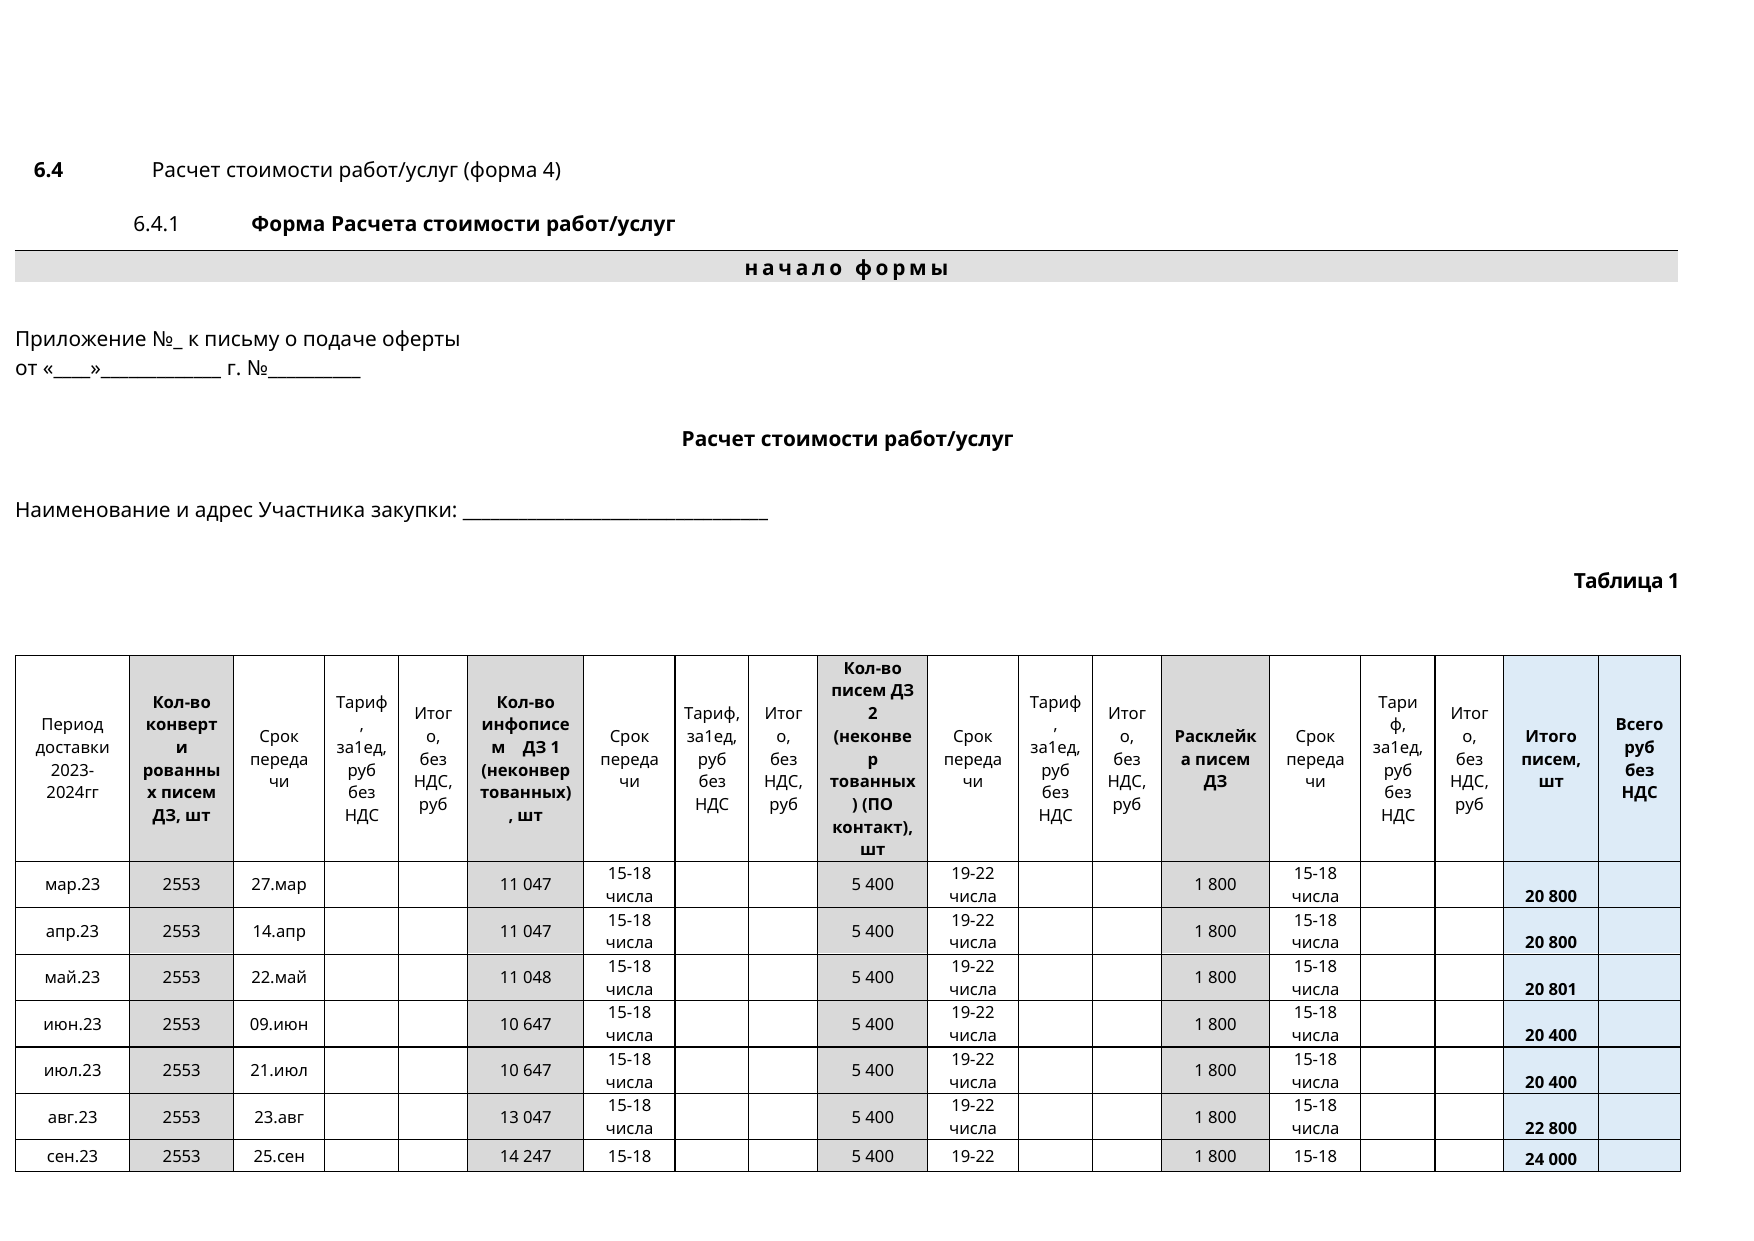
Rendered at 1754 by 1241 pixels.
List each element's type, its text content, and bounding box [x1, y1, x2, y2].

table_cell 11 048 [468, 955, 583, 1000]
table_cell [676, 1001, 748, 1046]
table_cell [325, 862, 398, 907]
table_cell 09.июн [234, 1001, 324, 1046]
table_cell 11 047 [468, 862, 583, 907]
table_cell 15-18 числа [584, 1048, 674, 1093]
table_cell 19-22 числа [928, 862, 1018, 907]
table_cell [1599, 1001, 1680, 1046]
table_cell [1361, 862, 1434, 907]
table_cell [1019, 862, 1092, 907]
table_cell [749, 1001, 817, 1046]
text Расчет стоимости работ/услуг [15, 424, 1680, 452]
table_header Кол-во писем ДЗ 2 (неконвер тованных) (ПО контакт), шт [818, 656, 927, 861]
table_cell 5 400 [818, 908, 927, 953]
table_cell [749, 955, 817, 1000]
table_cell 2553 [130, 1001, 233, 1046]
table_cell 15-18 числа [584, 1001, 674, 1046]
table_cell [1093, 955, 1161, 1000]
table_cell [676, 1048, 748, 1093]
table_header Тариф, за1ед, руб без НДС [1019, 656, 1092, 861]
table_header Итого, без НДС, руб [1093, 656, 1161, 861]
table_cell 5 400 [818, 1001, 927, 1046]
table_cell [1599, 1140, 1680, 1171]
table_cell 20 800 [1504, 862, 1598, 907]
table_cell 5 400 [818, 1140, 927, 1171]
table_cell [676, 862, 748, 907]
table_cell [1093, 1001, 1161, 1046]
table_cell [1361, 1048, 1434, 1093]
table_cell [1093, 1140, 1161, 1171]
table_cell 20 400 [1504, 1001, 1598, 1046]
table_header Тариф, за1ед, руб без НДС [676, 656, 748, 861]
table_cell [1019, 955, 1092, 1000]
table_cell 15-18 числа [584, 862, 674, 907]
table_cell [676, 1094, 748, 1139]
table_cell [325, 908, 398, 953]
table_header Итого писем, шт [1504, 656, 1598, 861]
table_header Кол-во инфописем ДЗ 1 (неконвер тованных), шт [468, 656, 583, 861]
table_header Срок передачи [1270, 656, 1360, 861]
table_cell [749, 908, 817, 953]
table_cell 13 047 [468, 1094, 583, 1139]
table_cell [325, 1001, 398, 1046]
table_cell [749, 1094, 817, 1139]
table_cell 1 800 [1162, 908, 1269, 953]
table_cell 11 047 [468, 908, 583, 953]
table_cell 5 400 [818, 955, 927, 1000]
table_cell [399, 955, 467, 1000]
table_cell 15-18 числа [1270, 1001, 1360, 1046]
table_cell 15-18 числа [584, 1094, 674, 1139]
table_cell [749, 1140, 817, 1171]
table_header Кол-во конверти рованных писем ДЗ, шт [130, 656, 233, 861]
table_cell 22.май [234, 955, 324, 1000]
table_cell 19-22 числа [928, 1048, 1018, 1093]
table_cell 14 247 [468, 1140, 583, 1171]
table_cell [1361, 1140, 1434, 1171]
table_cell [399, 1140, 467, 1171]
table_cell [676, 1140, 748, 1171]
table_cell [1093, 908, 1161, 953]
table_cell июл.23 [16, 1048, 129, 1093]
table_cell [325, 1140, 398, 1171]
table_cell [1599, 1048, 1680, 1093]
table_cell 1 800 [1162, 1094, 1269, 1139]
table_cell [1436, 862, 1503, 907]
table_header Итого, без НДС, руб [1436, 656, 1503, 861]
table_cell [1436, 1140, 1503, 1171]
table_header Срок передачи [928, 656, 1018, 861]
table_cell сен.23 [16, 1140, 129, 1171]
table_cell 19-22 числа [928, 1001, 1018, 1046]
table_cell [1093, 1094, 1161, 1139]
table_cell 23.авг [234, 1094, 324, 1139]
table_header Период доставки 2023-2024гг [16, 656, 129, 861]
table_cell 19-22 числа [928, 955, 1018, 1000]
table_cell июн.23 [16, 1001, 129, 1046]
table_header Срок передачи [234, 656, 324, 861]
table_cell мар.23 [16, 862, 129, 907]
table_cell 20 801 [1504, 955, 1598, 1000]
subtitle Расчет стоимости работ/услуг (форма 4) [33, 156, 1680, 184]
table_cell [399, 908, 467, 953]
table_cell [1361, 955, 1434, 1000]
table_cell 20 400 [1504, 1048, 1598, 1093]
table_cell [1019, 908, 1092, 953]
text Наименование и адрес Участника закупки: _________________________________ [15, 495, 1680, 523]
table_cell 5 400 [818, 1094, 927, 1139]
table_cell [1599, 862, 1680, 907]
table_cell [399, 1048, 467, 1093]
table_cell 5 400 [818, 862, 927, 907]
table_cell [1019, 1048, 1092, 1093]
table_cell [1436, 955, 1503, 1000]
table_cell 22 800 [1504, 1094, 1598, 1139]
table_header Итого, без НДС, руб [749, 656, 817, 861]
table_cell 2553 [130, 1094, 233, 1139]
table_header Тариф, за1ед, руб без НДС [1361, 656, 1434, 861]
table_cell [1019, 1001, 1092, 1046]
text Таблица 1 [15, 566, 1680, 594]
table_cell [399, 1094, 467, 1139]
table_cell [1599, 1094, 1680, 1139]
table_header Срок передачи [584, 656, 674, 861]
table_cell [1361, 1094, 1434, 1139]
table_cell 21.июл [234, 1048, 324, 1093]
table_cell [1599, 955, 1680, 1000]
table_cell май.23 [16, 955, 129, 1000]
table_cell 1 800 [1162, 1001, 1269, 1046]
table_header Всего руб без НДС [1599, 656, 1680, 861]
table_header Итого, без НДС, руб [399, 656, 467, 861]
table_cell [749, 1048, 817, 1093]
table_cell 19-22 числа [928, 908, 1018, 953]
table_cell [325, 1048, 398, 1093]
table_cell 2553 [130, 908, 233, 953]
table_cell 27.мар [234, 862, 324, 907]
table_cell 15-18 числа [584, 1140, 674, 1171]
table_cell 15-18 числа [1270, 1140, 1360, 1171]
table_cell [1436, 1001, 1503, 1046]
table_cell 2553 [130, 1140, 233, 1171]
table_cell 2553 [130, 862, 233, 907]
table_cell 19-22 числа [928, 1140, 1018, 1171]
table_header Расклейка писем ДЗ [1162, 656, 1269, 861]
table_cell [749, 862, 817, 907]
table_cell 1 800 [1162, 1048, 1269, 1093]
table_cell [676, 908, 748, 953]
table_cell авг.23 [16, 1094, 129, 1139]
table_cell 20 800 [1504, 908, 1598, 953]
list Форма Расчета стоимости работ/услуг [133, 209, 1680, 237]
table_cell 15-18 числа [1270, 862, 1360, 907]
table_cell [1436, 1094, 1503, 1139]
table_cell 1 800 [1162, 1140, 1269, 1171]
table_cell [1093, 1048, 1161, 1093]
table_cell 15-18 числа [584, 908, 674, 953]
table_cell [1436, 908, 1503, 953]
table_cell [1019, 1094, 1092, 1139]
table_cell 25.сен [234, 1140, 324, 1171]
table_cell 1 800 [1162, 862, 1269, 907]
table_cell 15-18 числа [1270, 908, 1360, 953]
table_cell 10 647 [468, 1048, 583, 1093]
table_cell 2553 [130, 955, 233, 1000]
table_cell [1436, 1048, 1503, 1093]
table_cell 2553 [130, 1048, 233, 1093]
table_cell 15-18 числа [584, 955, 674, 1000]
table_cell 14.апр [234, 908, 324, 953]
table_cell [1361, 908, 1434, 953]
table_header Тариф, за1ед, руб без НДС [325, 656, 398, 861]
table_cell 19-22 числа [928, 1094, 1018, 1139]
table_cell [1361, 1001, 1434, 1046]
table_cell 1 800 [1162, 955, 1269, 1000]
table_cell [676, 955, 748, 1000]
table_cell 15-18 числа [1270, 1094, 1360, 1139]
table_cell 24 000 [1504, 1140, 1598, 1171]
text начало формы [15, 251, 1678, 282]
table_cell апр.23 [16, 908, 129, 953]
table_cell [1019, 1140, 1092, 1171]
table_cell [1599, 908, 1680, 953]
table_cell 5 400 [818, 1048, 927, 1093]
table_cell 15-18 числа [1270, 955, 1360, 1000]
table_cell [399, 1001, 467, 1046]
table_cell 15-18 числа [1270, 1048, 1360, 1093]
table_cell [399, 862, 467, 907]
table_cell [1093, 862, 1161, 907]
table_cell [325, 955, 398, 1000]
table_cell [325, 1094, 398, 1139]
table_cell 10 647 [468, 1001, 583, 1046]
text Приложение №_ к письму о подаче оферты от «____»_____________ г. №__________ [15, 324, 1680, 381]
